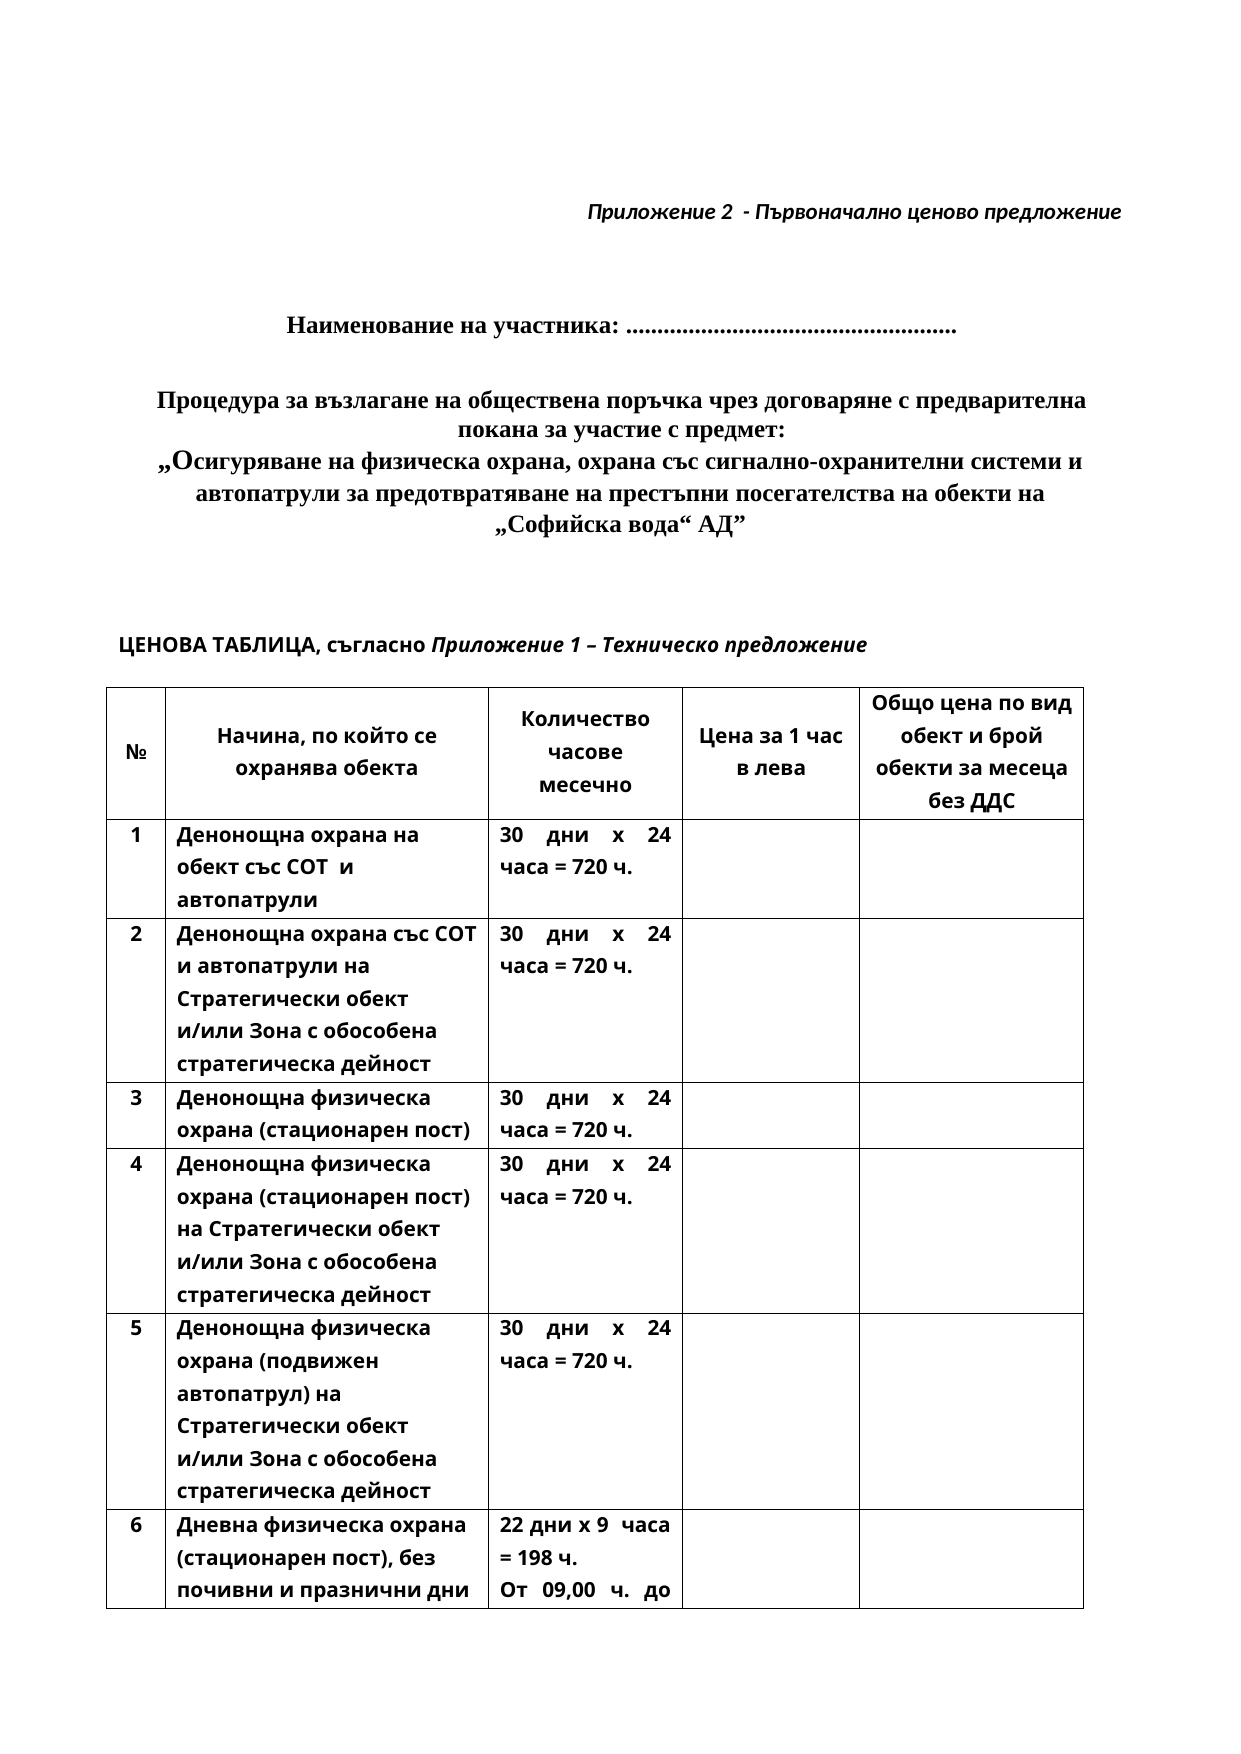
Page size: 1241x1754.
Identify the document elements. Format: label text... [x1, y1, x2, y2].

table_cell [860, 1510, 1083, 1608]
table_header № [107, 688, 165, 819]
text Процедура за възлагане нa обществена поръчка чрез договаряне с предварителна покана за участие с предмет: [118, 386, 1125, 443]
table_cell [860, 1149, 1083, 1312]
text „Софийска вода“ АД” [118, 509, 1122, 538]
table_cell Денонощна физическа охрана (стационарен пост) [166, 1083, 488, 1148]
text ЦЕНОВА ТАБЛИЦА, съгласно Приложение 1 – Техническо предложение [118, 630, 1122, 659]
table_cell 30 дни х 24 часа = 720 ч. [489, 820, 682, 918]
table_cell 4 [107, 1149, 165, 1312]
table_cell [683, 1314, 859, 1509]
table_cell Денонощна охрана на обект със СОТ и автопатрули [166, 820, 488, 918]
table_cell Денонощна физическа охрана (подвижен автопатрул) на Стратегически обект и/или Зона с обособена стратегическа дейност [166, 1314, 488, 1509]
table_header Количество часове месечно [489, 688, 682, 819]
table_cell 6 [107, 1510, 165, 1608]
text Приложение 2 - Първоначално ценово предложение [118, 197, 1122, 225]
table_cell 30 дни х 24 часа = 720 ч. [489, 1149, 682, 1312]
table_cell [860, 1083, 1083, 1148]
table_cell 2 [107, 919, 165, 1082]
table_cell [860, 919, 1083, 1082]
table_cell [683, 820, 859, 918]
table_cell 5 [107, 1314, 165, 1509]
table_cell [860, 1314, 1083, 1509]
text „Осигуряване на физическа охрана, охрана със сигнално-охранителни системи и автопатрули за предотвратяване на престъпни посегателства на обекти на [118, 443, 1122, 507]
table_cell [860, 820, 1083, 918]
table_cell 30 дни х 24 часа = 720 ч. [489, 919, 682, 1082]
table_cell Денонощна охрана със СОТ и автопатрули на Стратегически обект и/или Зона с обособена стратегическа дейност [166, 919, 488, 1082]
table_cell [166, 1510, 488, 1608]
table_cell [489, 1510, 682, 1608]
table_cell 30 дни х 24 часа = 720 ч. [489, 1083, 682, 1148]
table_cell 1 [107, 820, 165, 918]
table_cell 3 [107, 1083, 165, 1148]
table_cell [683, 1510, 859, 1608]
table_cell 30 дни х 24 часа = 720 ч. [489, 1314, 682, 1509]
table_cell [683, 919, 859, 1082]
table_header Начина, по който се охранява обекта [166, 688, 488, 819]
text Наименование на участника: ..................................................... [118, 310, 1125, 339]
table_header Цена за 1 час в лева [683, 688, 859, 819]
table_cell [683, 1083, 859, 1148]
table_header Общо цена по вид обект и брой обекти за месеца без ДДС [860, 688, 1083, 819]
table_cell [683, 1149, 859, 1312]
table_cell Денонощна физическа охрана (стационарен пост) на Стратегически обект и/или Зона с обособена стратегическа дейност [166, 1149, 488, 1312]
